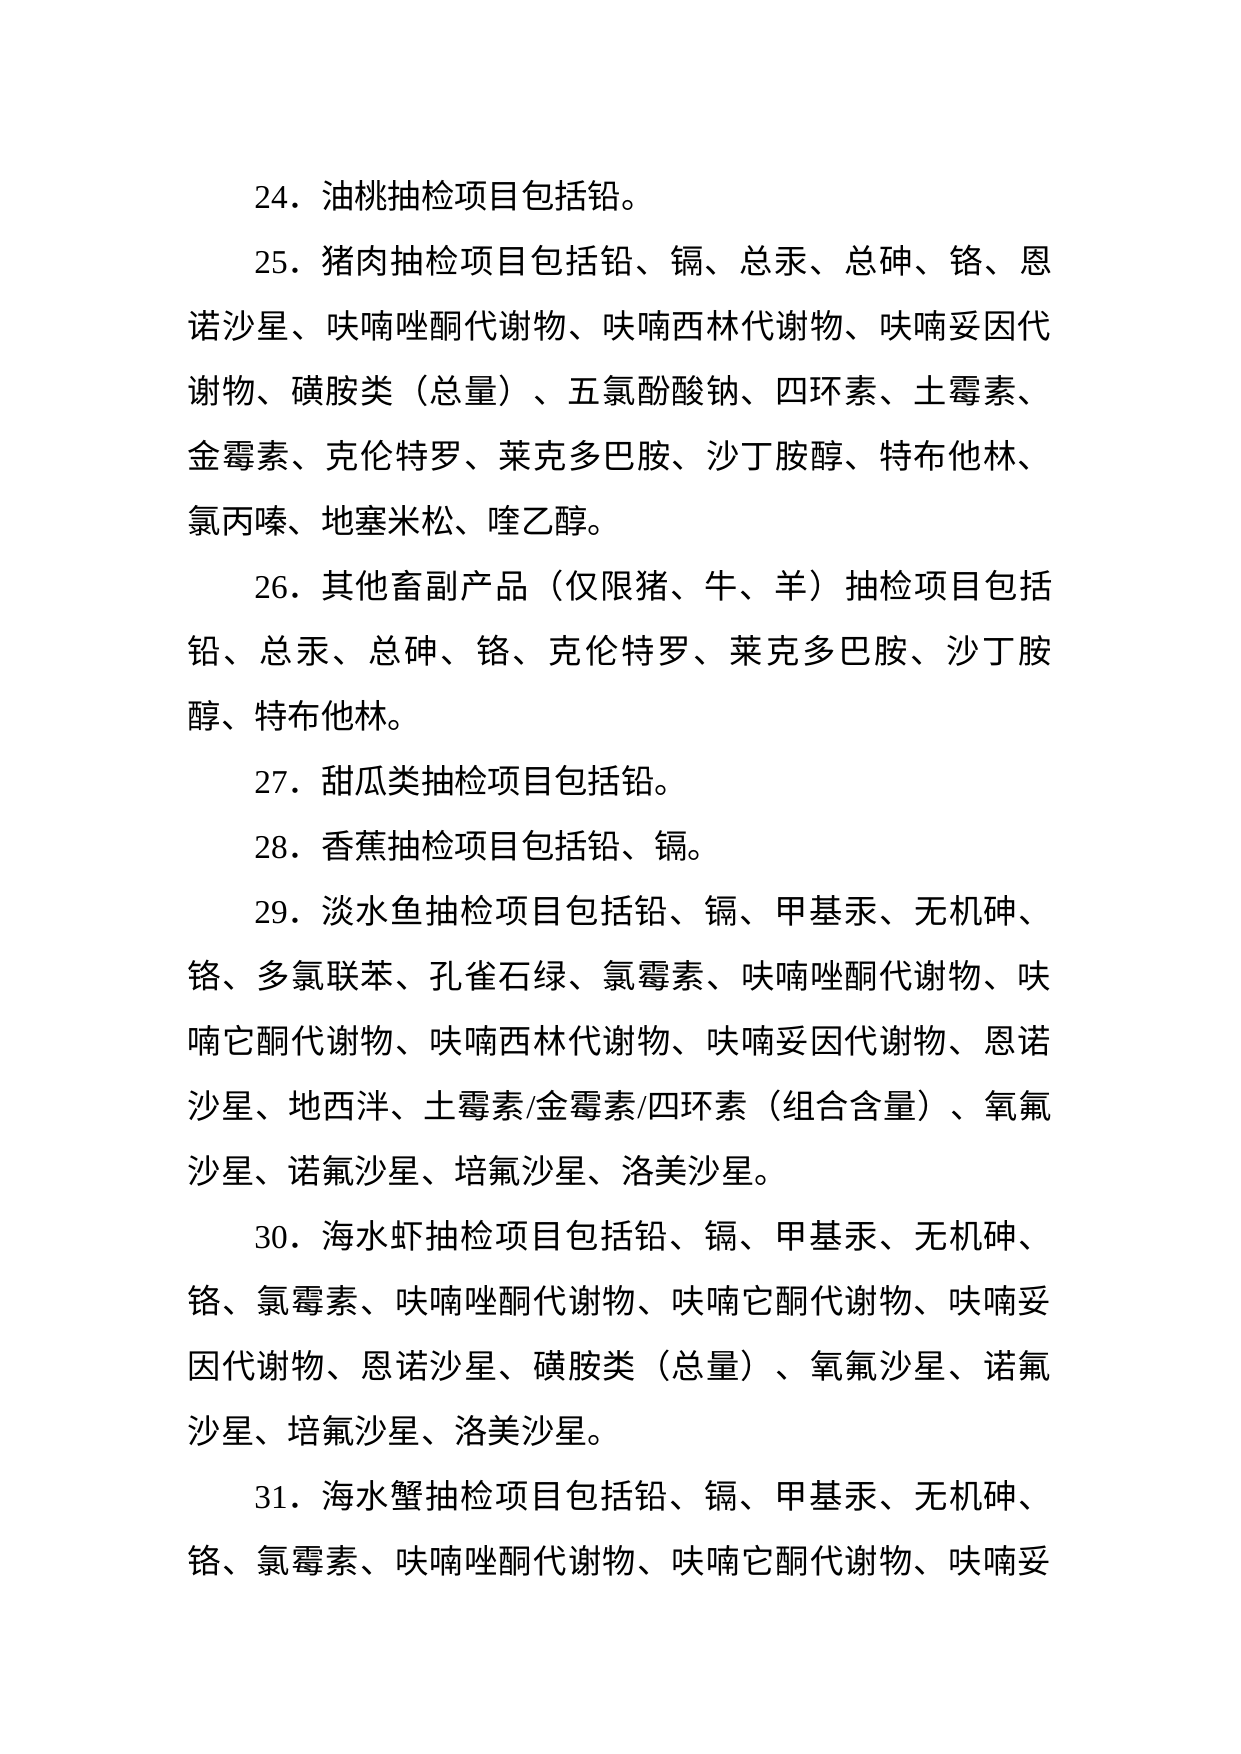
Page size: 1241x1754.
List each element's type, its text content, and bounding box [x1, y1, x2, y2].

list 香蕉抽检项目包括铅、镉。 [187, 812, 1053, 877]
list 淡水鱼抽检项目包括铅、镉、甲基汞、无机砷、铬、多氯联苯、孔雀石绿、氯霉素、呋喃唑酮代谢物、呋喃它酮代谢物、呋喃西林代谢物、呋喃妥因代谢物、恩诺沙星、地西泮、土霉素/金霉素/四环素（组合含量）、氧氟沙星、诺氟沙星、培氟沙星、洛美沙星。 [187, 877, 1053, 1202]
list 猪肉抽检项目包括铅、镉、总汞、总砷、铬、恩诺沙星、呋喃唑酮代谢物、呋喃西林代谢物、呋喃妥因代谢物、磺胺类（总量）、五氯酚酸钠、四环素、土霉素、金霉素、克伦特罗、莱克多巴胺、沙丁胺醇、特布他林、氯丙嗪、地塞米松、喹乙醇。 [187, 227, 1053, 552]
list 油桃抽检项目包括铅。 [187, 162, 1053, 227]
list 海水虾抽检项目包括铅、镉、甲基汞、无机砷、铬、氯霉素、呋喃唑酮代谢物、呋喃它酮代谢物、呋喃妥因代谢物、恩诺沙星、磺胺类（总量）、氧氟沙星、诺氟沙星、培氟沙星、洛美沙星。 [187, 1202, 1053, 1462]
list 其他畜副产品（仅限猪、牛、羊）抽检项目包括铅、总汞、总砷、铬、克伦特罗、莱克多巴胺、沙丁胺醇、特布他林。 [187, 552, 1053, 747]
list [187, 1462, 1053, 1592]
list 甜瓜类抽检项目包括铅。 [187, 747, 1053, 812]
